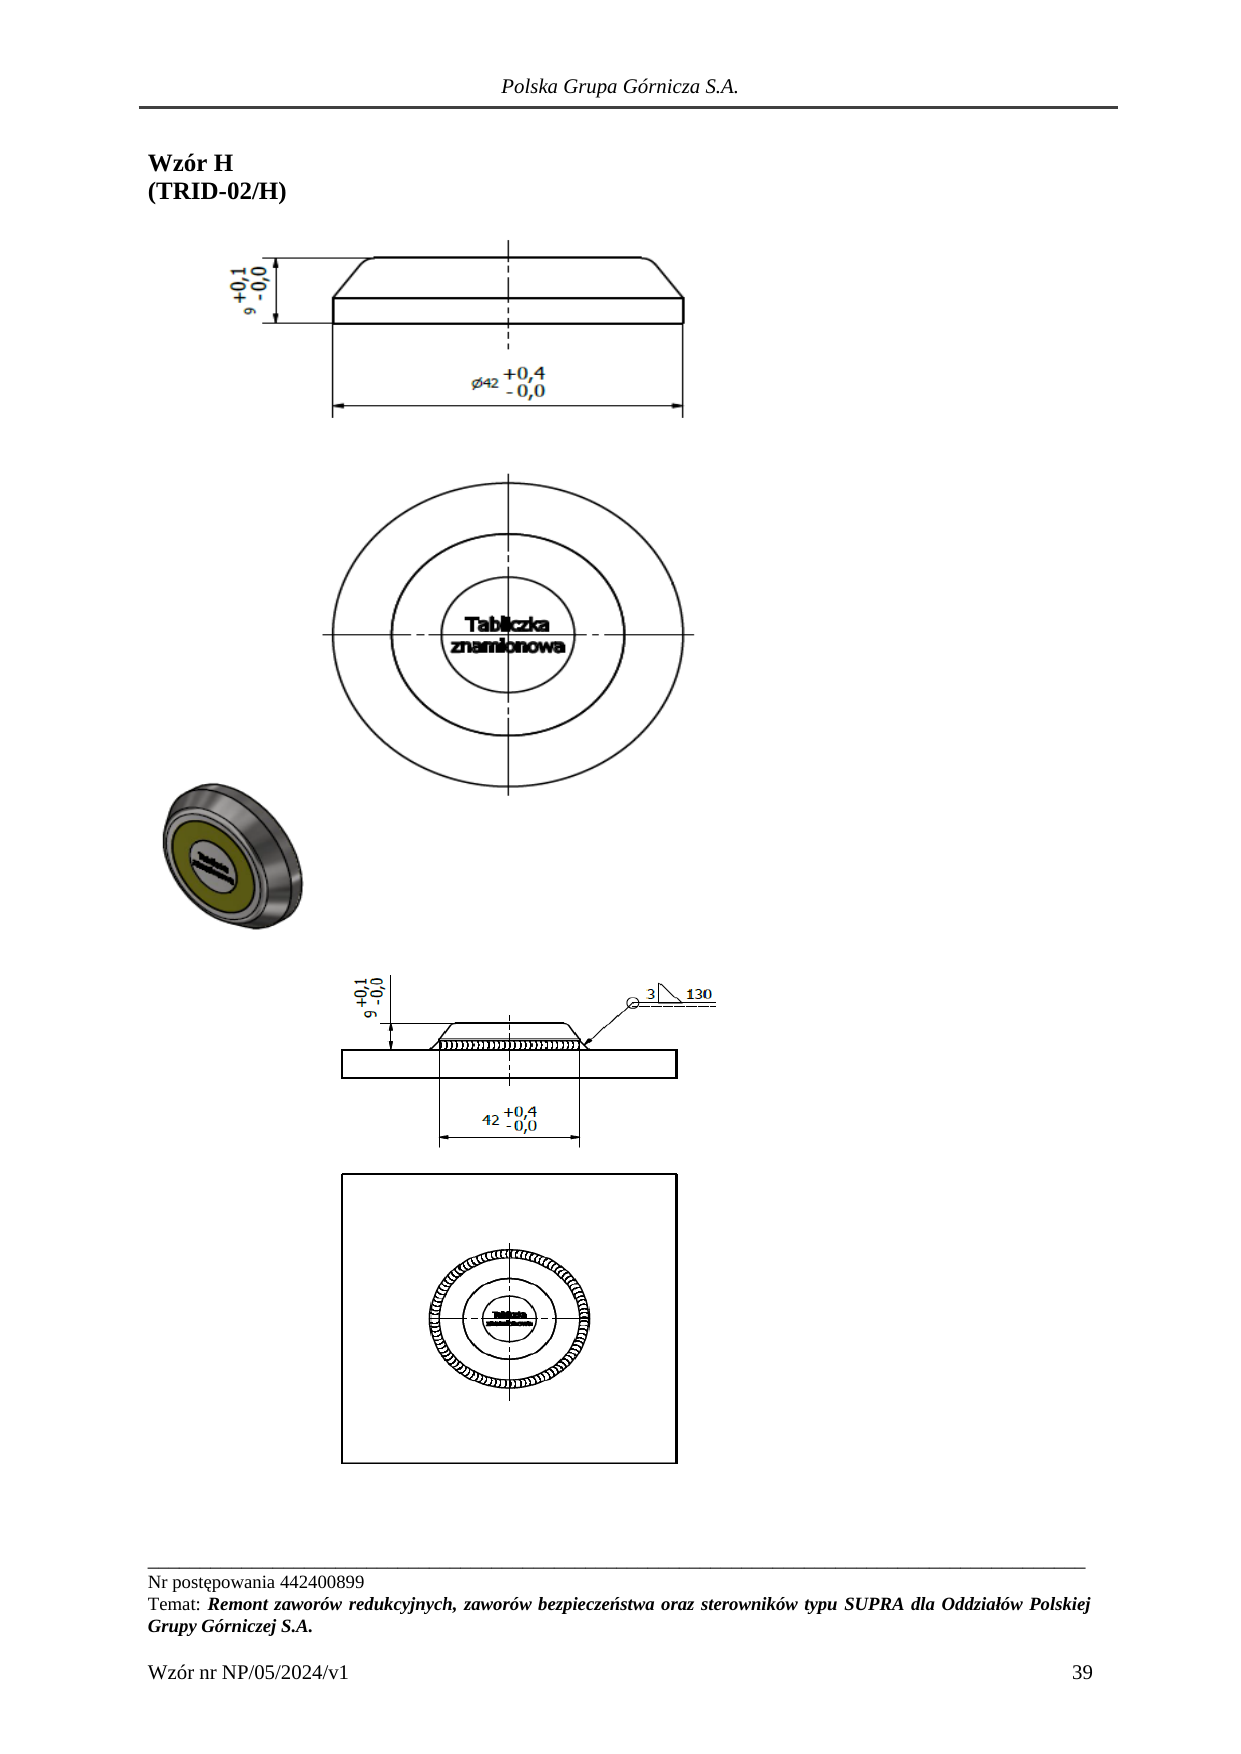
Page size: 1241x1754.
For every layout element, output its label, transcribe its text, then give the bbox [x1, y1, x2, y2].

text Wzór H [148, 148, 1092, 176]
picture [147, 232, 709, 940]
text (TRID-02/H) [148, 176, 1092, 205]
picture [327, 971, 734, 1472]
